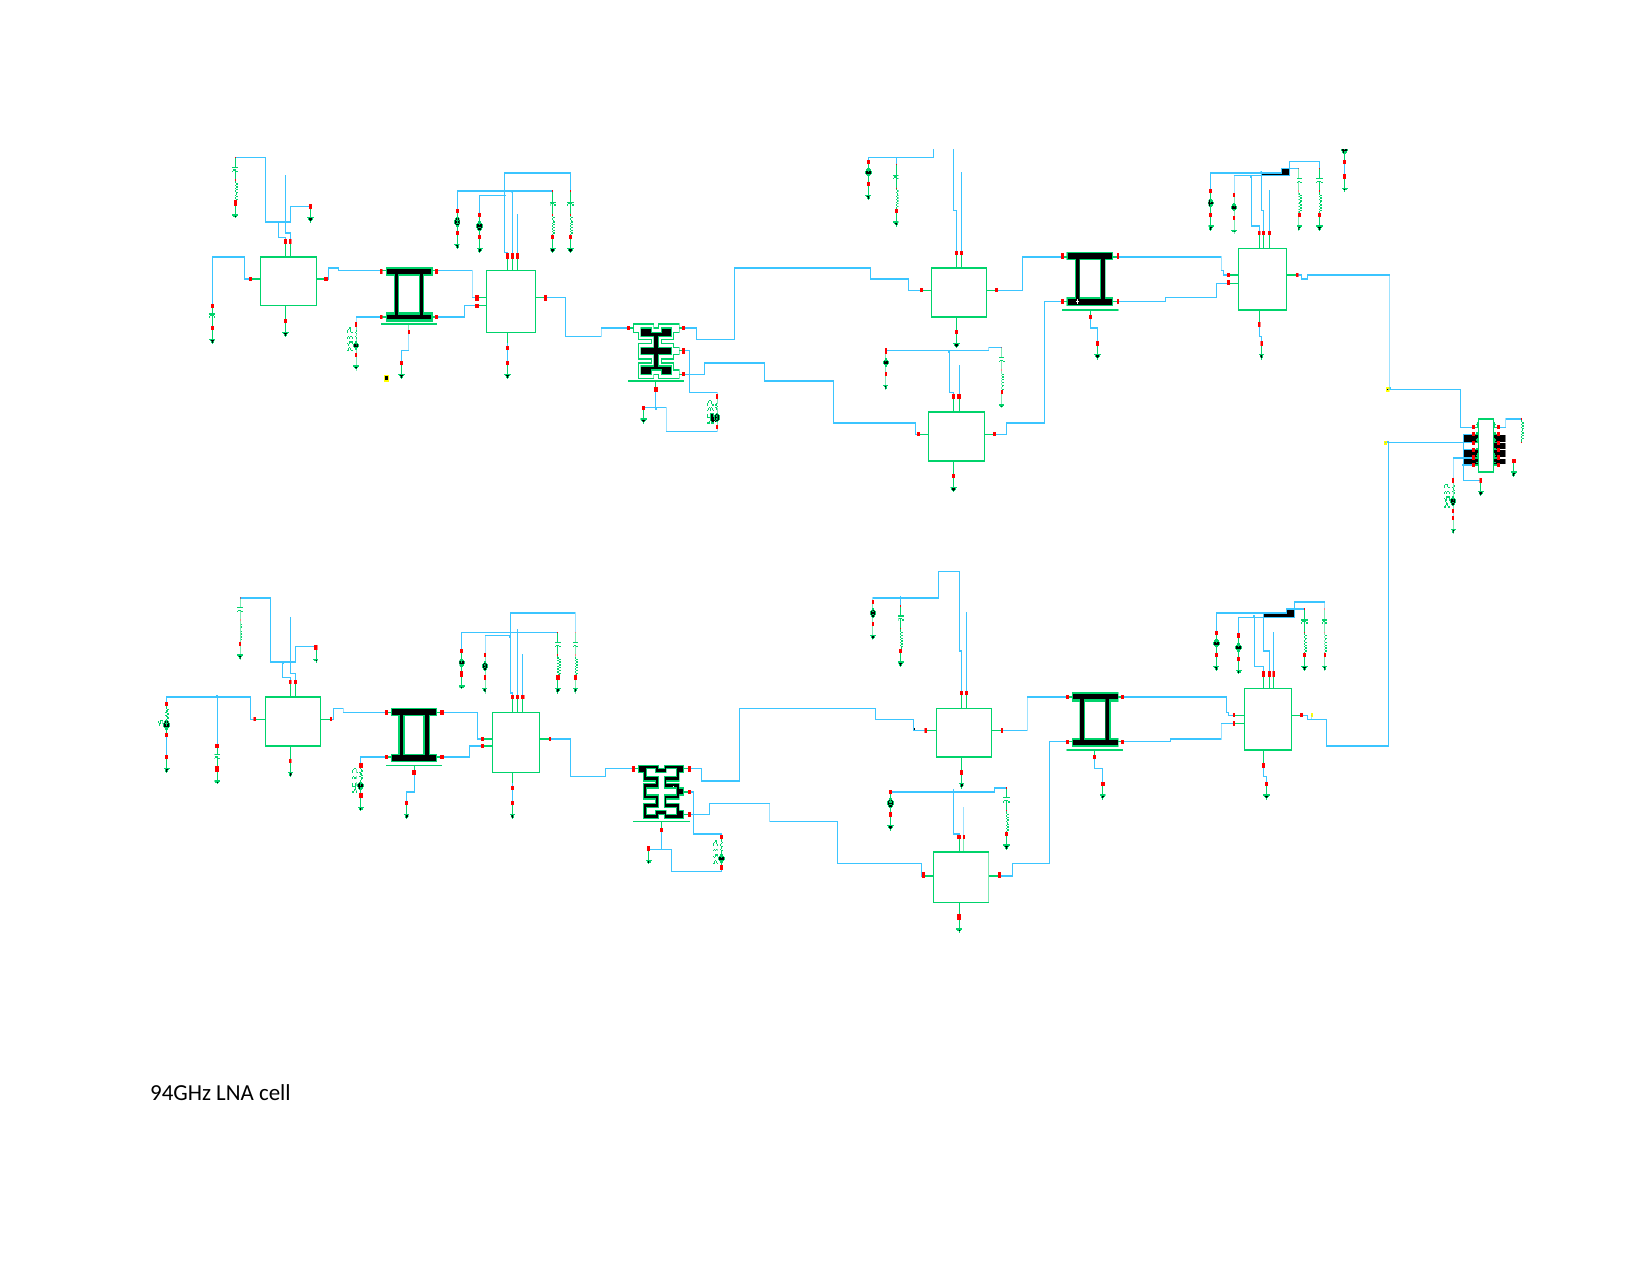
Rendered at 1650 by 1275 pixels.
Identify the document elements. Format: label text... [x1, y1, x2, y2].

text 94GHz LNA cell [150, 1078, 1500, 1106]
picture [150, 149, 1544, 947]
